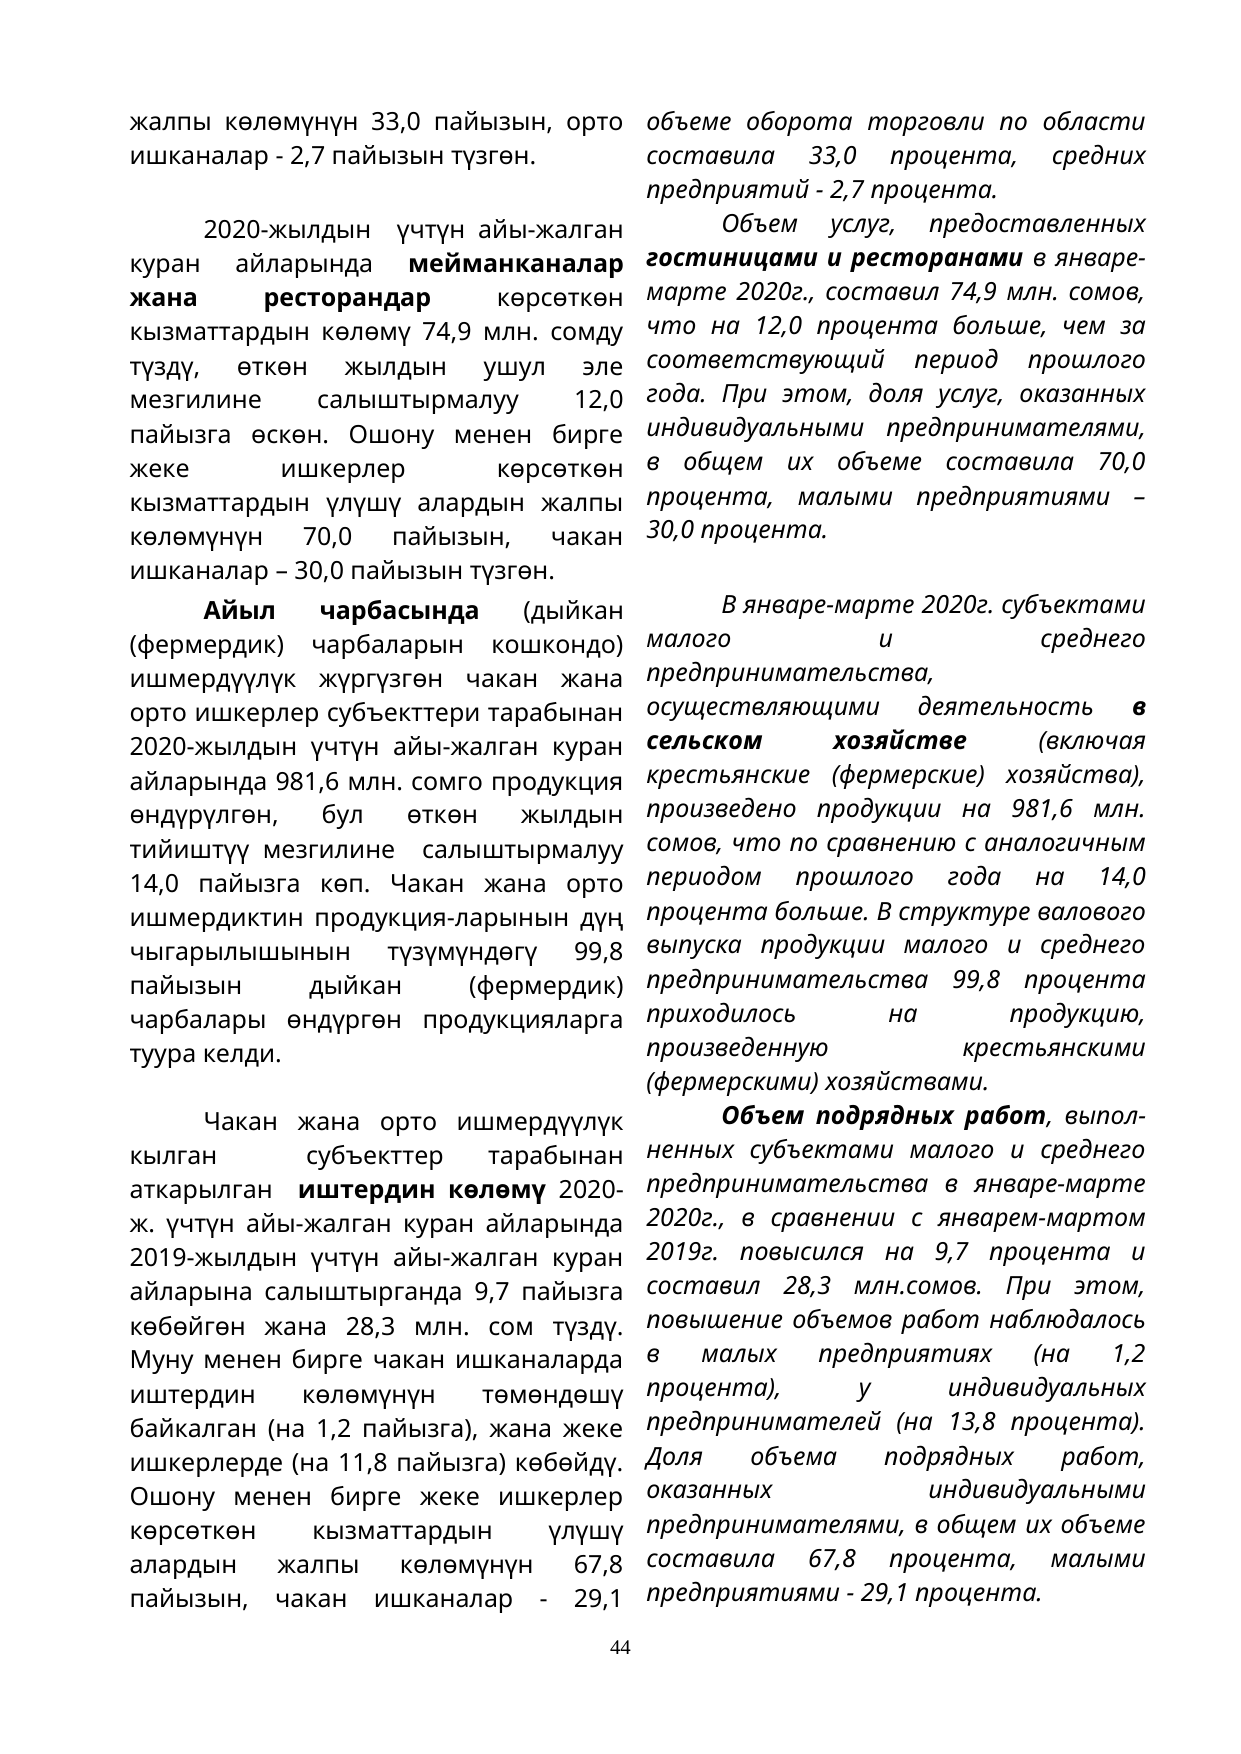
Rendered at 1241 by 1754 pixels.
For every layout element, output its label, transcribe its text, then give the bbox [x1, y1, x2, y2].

table_cell 2020-жылдын үчтүн айы-жалган куран айларында мейманканалар жана ресторандар көрсөткөн кызматтардын көлөмү 74,9 млн. сомду түздү, өткөн жылдын ушул эле мезгилине салыштырмалуу 12,0 пайызга өскөн. Ошону менен бирге жеке ишкерлер көрсөткөн кызматтардын үлүшү алардын жалпы көлөмүнүн 70,0 пайызын, чакан ишканалар – 30,0 пайызын түзгөн. [118, 206, 635, 587]
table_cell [118, 104, 635, 206]
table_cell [635, 104, 1157, 206]
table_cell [635, 1098, 1157, 1615]
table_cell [118, 1098, 635, 1615]
table_cell В январе-марте 2020г. субъектами малого и среднего предпринимательства, осуществляющими деятельность в сельском хозяйстве (включая крестьянские (фермерские) хозяйства), произведено продукции на 981,6 млн. сомов, что по сравнению с аналогичным периодом прошлого года на 14,0 процента больше. В структуре валового выпуска продукции малого и среднего предпринимательства 99,8 процента приходилось на продукцию, произведенную крестьянскими (фермерскими) хозяйствами. [635, 587, 1157, 1097]
table_cell Айыл чарбасында (дыйкан (фермердик) чарбаларын кошкондо) ишмердүүлүк жүргүзгөн чакан жана орто ишкерлер субъекттери тарабынан 2020-жылдын үчтүн айы-жалган куран айларында 981,6 млн. сомго продукция өндүрүлгөн, бул өткөн жылдын тийиштүү мезгилине салыштырмалуу 14,0 пайызга көп. Чакан жана орто ишмердиктин продукция-ларынын дүң чыгарылышынын түзүмүндөгү 99,8 пайызын дыйкан (фермердик) чарбалары өндүргөн продукцияларга туура келди. [118, 587, 635, 1097]
table_cell Объем услуг, предоставленных гостиницами и ресторанами в январе-марте 2020г., составил 74,9 млн. сомов, что на 12,0 процента больше, чем за соответствующий период прошлого года. При этом, доля услуг, оказанных индивидуальными предпринимателями, в общем их объеме составила 70,0 процента, малыми предприятиями – 30,0 процента. [635, 206, 1157, 587]
